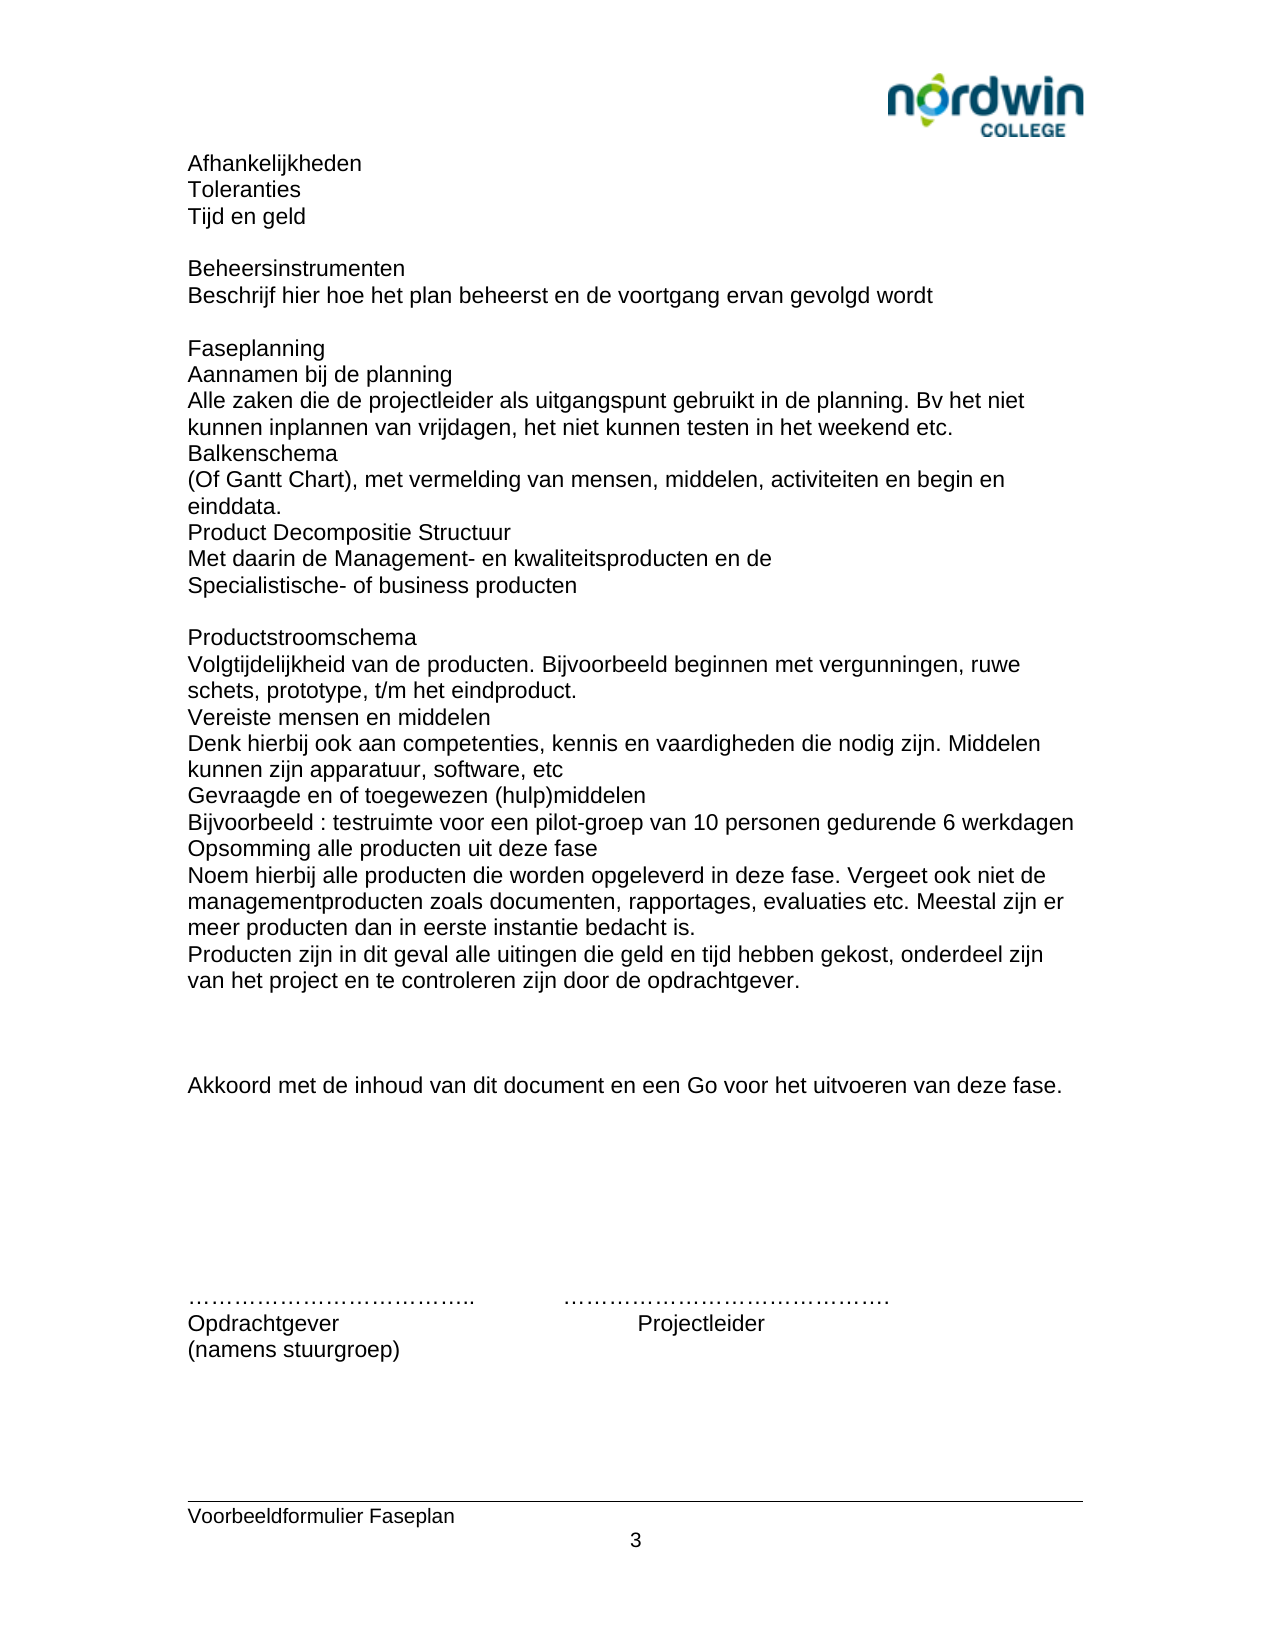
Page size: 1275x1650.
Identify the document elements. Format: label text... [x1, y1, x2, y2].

text (Of Gantt Chart), met vermelding van mensen, middelen, activiteiten en begin en einddata. [187, 466, 1083, 519]
text Beheersinstrumenten [187, 255, 1083, 282]
text Tijd en geld [187, 203, 1083, 229]
text Met daarin de Management- en kwaliteitsproducten en de [187, 545, 1083, 572]
text Product Decompositie Structuur [187, 519, 1083, 545]
text Gevraagde en of toegewezen (hulp)middelen [187, 782, 1083, 809]
text Alle zaken die de projectleider als uitgangspunt gebruikt in de planning. Bv het niet kunnen inplannen van vrijdagen, het niet kunnen testen in het weekend etc. [187, 387, 1083, 440]
text Bijvoorbeeld : testruimte voor een pilot-groep van 10 personen gedurende 6 werkdagen [187, 809, 1083, 835]
text Akkoord met de inhoud van dit document en een Go voor het uitvoeren van deze fase. [187, 1072, 1083, 1099]
text Vereiste mensen en middelen [187, 703, 1083, 730]
text ……………………………….. ……………………………………. [187, 1283, 1083, 1309]
text Denk hierbij ook aan competenties, kennis en vaardigheden die nodig zijn. Middelen kunnen zijn apparatuur, software, etc [187, 730, 1083, 782]
text Opdrachtgever Projectleider [187, 1309, 1083, 1336]
text Toleranties [187, 176, 1083, 203]
text Opsomming alle producten uit deze fase [187, 835, 1083, 862]
text Volgtijdelijkheid van de producten. Bijvoorbeeld beginnen met vergunningen, ruwe schets, prototype, t/m het eindproduct. [187, 651, 1083, 703]
text Afhankelijkheden [187, 150, 1083, 176]
picture [888, 73, 1084, 137]
text Noem hierbij alle producten die worden opgeleverd in deze fase. Vergeet ook niet de managementproducten zoals documenten, rapportages, evaluaties etc. Meestal zijn er meer producten dan in eerste instantie bedacht is. [187, 862, 1083, 941]
text (namens stuurgroep) [187, 1336, 1083, 1362]
text Specialistische- of business producten [187, 572, 1083, 598]
text Balkenschema [187, 440, 1083, 466]
text Productstroomschema [187, 624, 1083, 651]
text Producten zijn in dit geval alle uitingen die geld en tijd hebben gekost, onderdeel zijn van het project en te controleren zijn door de opdrachtgever. [187, 941, 1083, 993]
text Faseplanning [187, 334, 1083, 361]
text Beschrijf hier hoe het plan beheerst en de voortgang ervan gevolgd wordt [187, 282, 1083, 308]
text Aannamen bij de planning [187, 361, 1083, 387]
